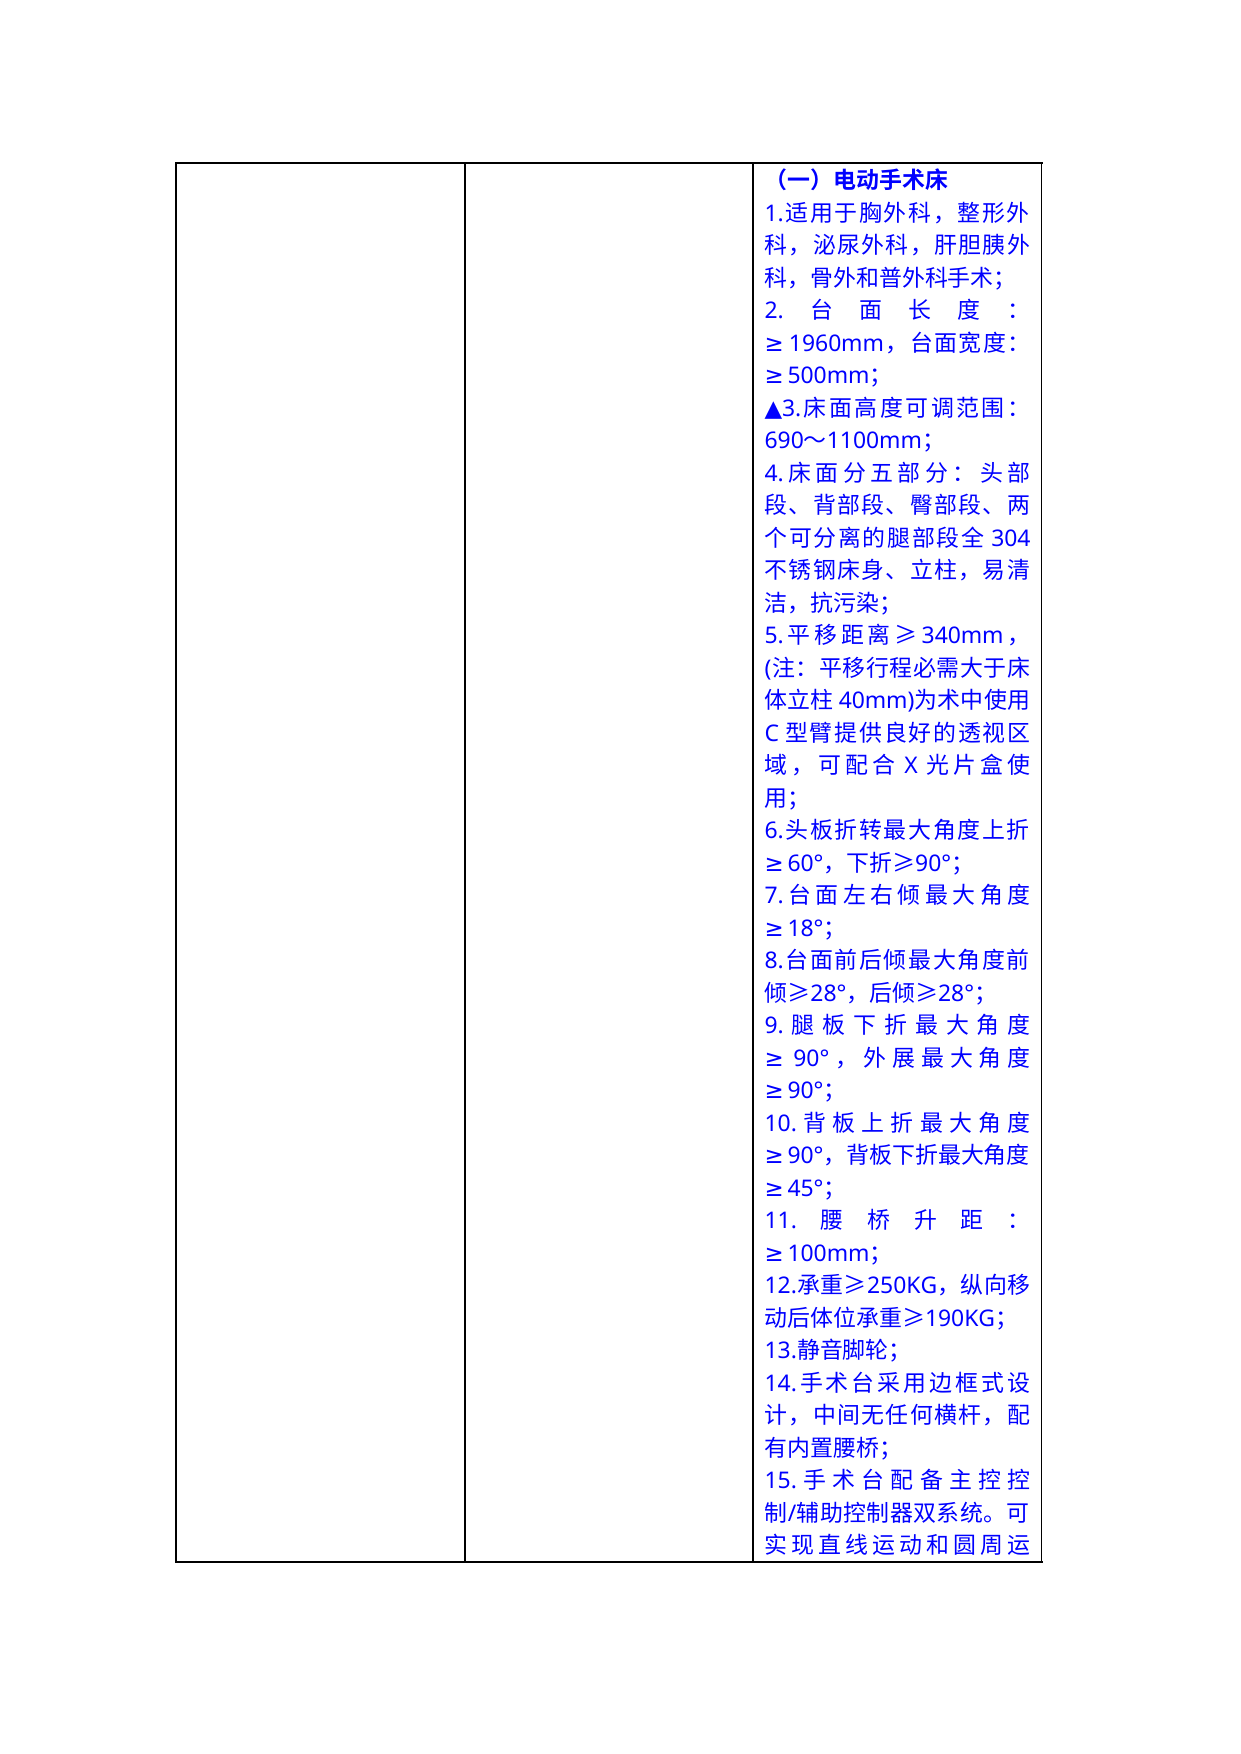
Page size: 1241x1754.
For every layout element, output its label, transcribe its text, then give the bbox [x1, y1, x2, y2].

table_cell 1 [177, 164, 464, 1561]
table_cell [466, 164, 752, 1561]
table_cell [754, 164, 1041, 1561]
